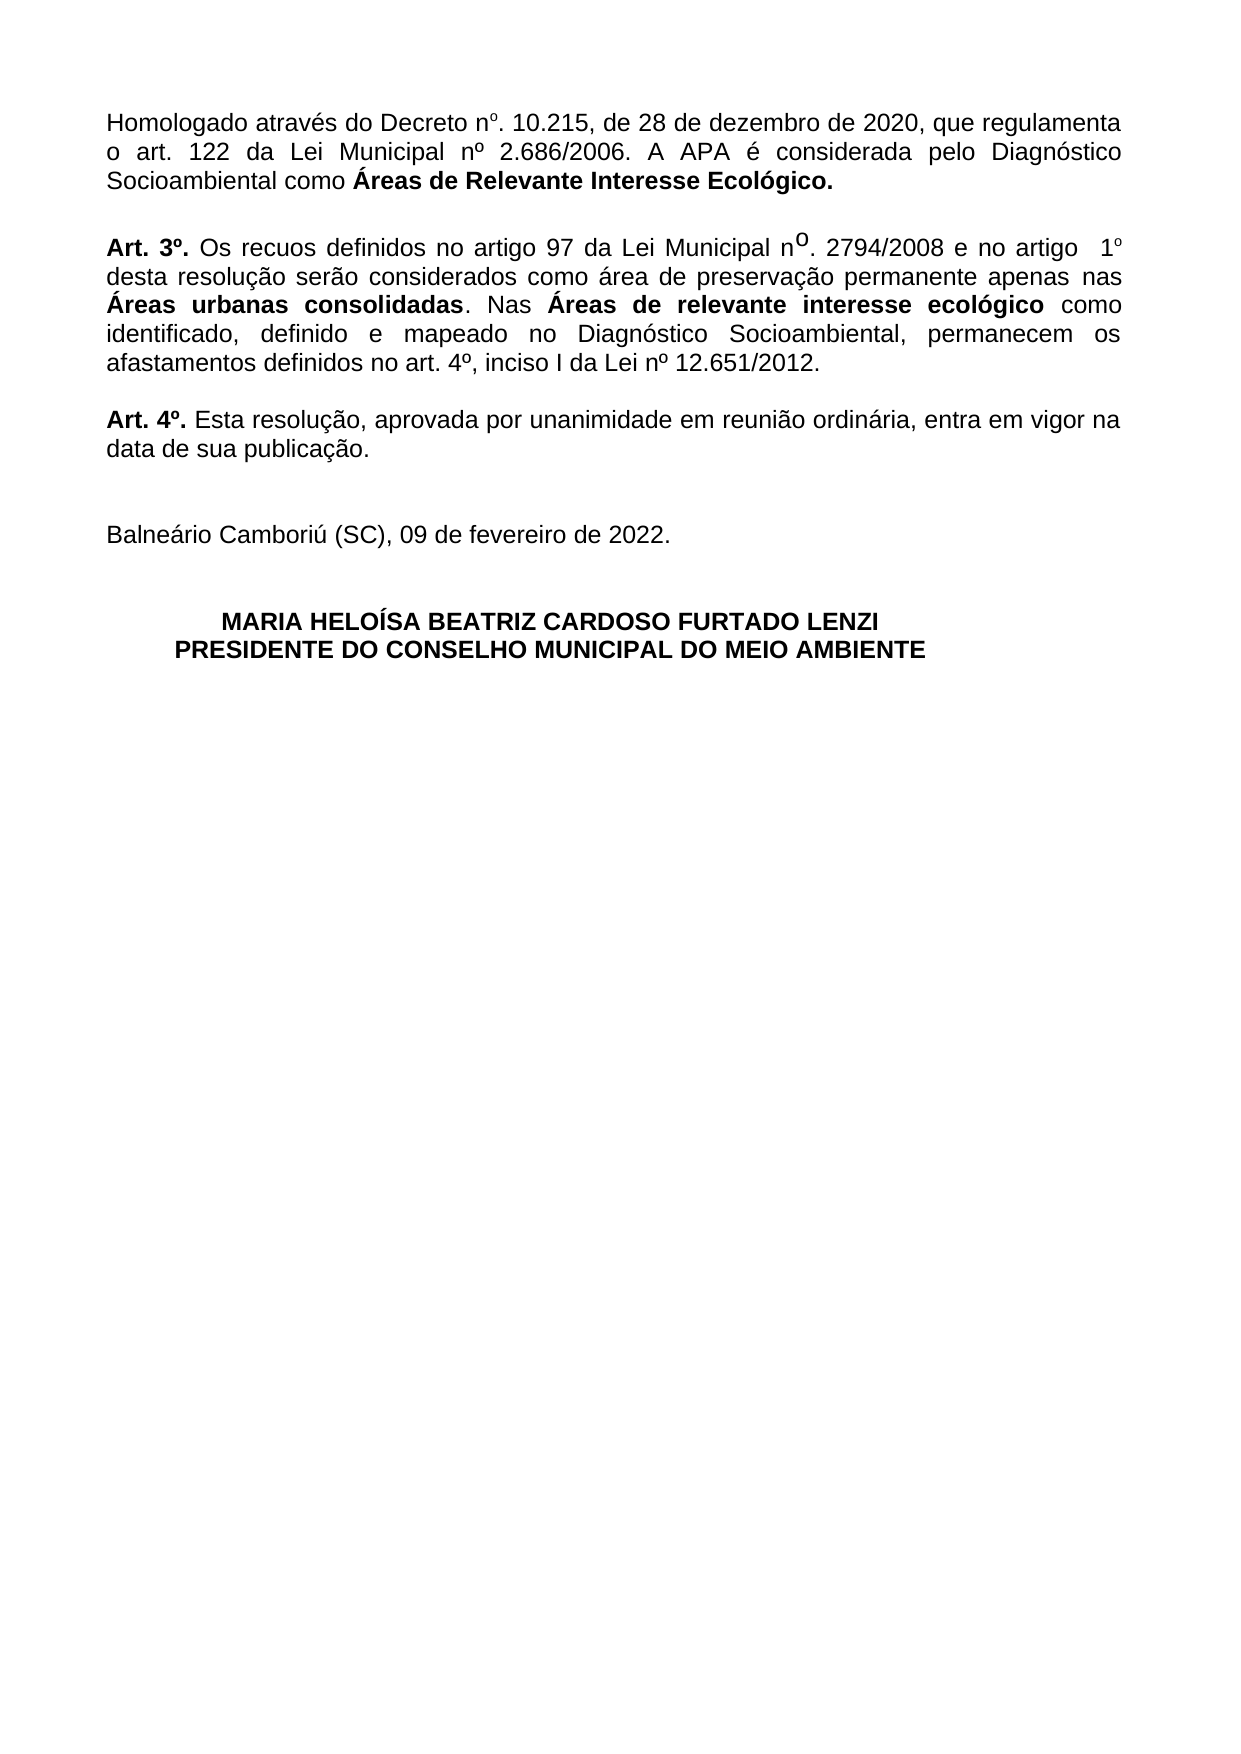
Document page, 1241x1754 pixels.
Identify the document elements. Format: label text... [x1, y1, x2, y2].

text Art. 3º. Os recuos definidos no artigo 97 da Lei Municipal no. 2794/2008 e no artigo 1o desta resolução serão considerados como área de preservação permanente apenas nas Áreas urbanas consolidadas. Nas Áreas de relevante interesse ecológico como identificado, definido e mapeado no Diagnóstico Socioambiental, permanecem os afastamentos definidos no art. 4º, inciso I da Lei nº 12.651/2012. [106, 223, 1122, 377]
text Art. 4º. Esta resolução, aprovada por unanimidade em reunião ordinária, entra em vigor na data de sua publicação. [106, 405, 1122, 463]
text MARIA HELOÍSA BEATRIZ CARDOSO FURTADO LENZI [106, 607, 994, 635]
text Homologado através do Decreto no. 10.215, de 28 de dezembro de 2020, que regulamenta o art. 122 da Lei Municipal nº 2.686/2006. A APA é considerada pelo Diagnóstico Socioambiental como Áreas de Relevante Interesse Ecológico. [106, 108, 1122, 194]
text PRESIDENTE DO CONSELHO MUNICIPAL DO MEIO AMBIENTE [106, 635, 994, 664]
text Balneário Camboriú (SC), 09 de fevereiro de 2022. [106, 520, 1048, 549]
